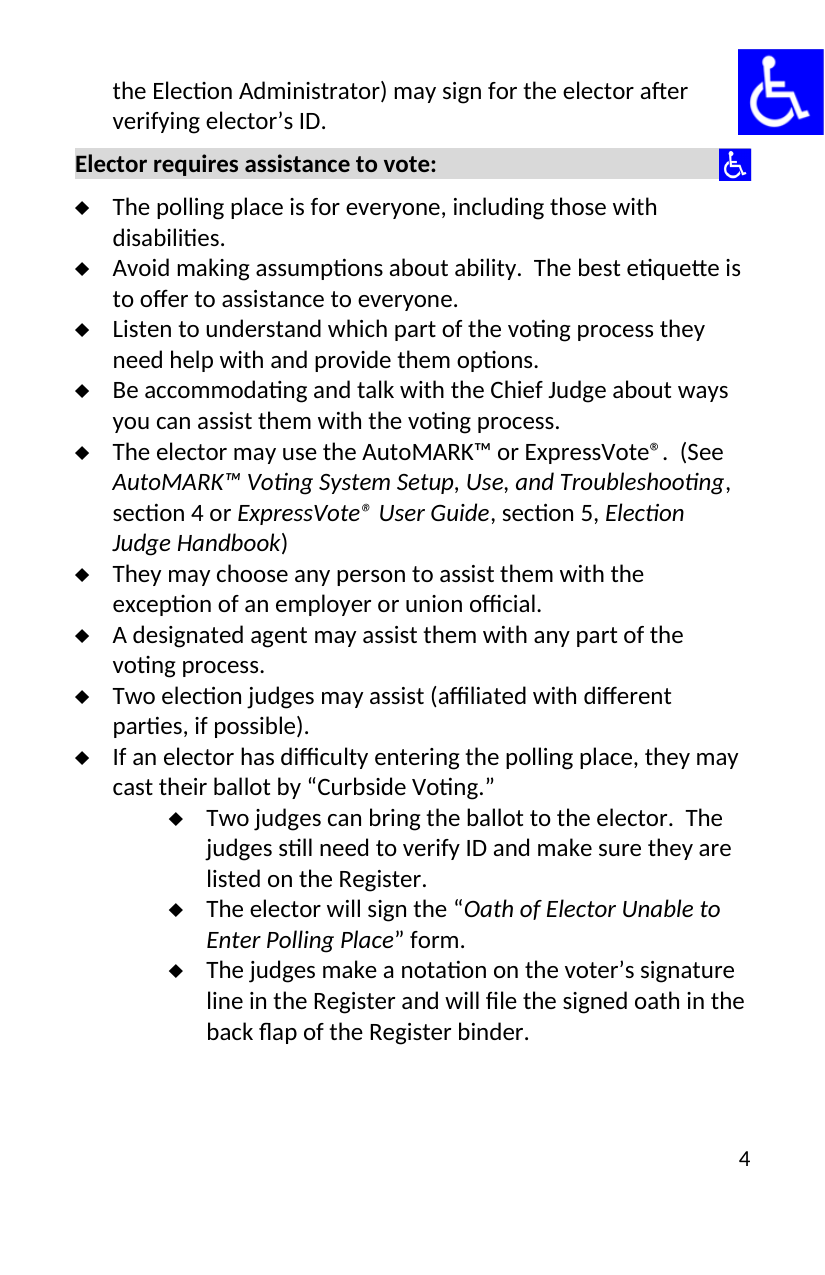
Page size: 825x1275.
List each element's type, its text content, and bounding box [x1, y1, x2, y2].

text Elector requires assistance to vote: [75, 148, 719, 179]
list Avoid making assumptions about ability. The best etiquette is to offer to assistance to everyone. [75, 253, 750, 314]
list The elector may use the AutoMARK™ or ExpressVote®. (See AutoMARK™ Voting System Setup, Use, and Troubleshooting, section 4 or ExpressVote® User Guide, section 5, Election Judge Handbook) [75, 436, 750, 558]
list A designated agent may assist them with any part of the voting process. [75, 619, 750, 680]
list Be accommodating and talk with the Chief Judge about ways you can assist them with the voting process. [75, 375, 750, 436]
list The polling place is for everyone, including those with disabilities. [75, 192, 750, 253]
list The elector will sign the “Oath of Elector Unable to Enter Polling Place” form. [169, 893, 750, 954]
list Two judges can bring the ballot to the elector. The judges still need to verify ID and make sure they are listed on the Register. [169, 802, 750, 893]
picture [719, 148, 752, 181]
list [75, 75, 750, 136]
list The judges make a notation on the voter’s signature line in the Register and will file the signed oath in the back flap of the Register binder. [169, 954, 750, 1046]
list If an elector has difficulty entering the polling place, they may cast their ballot by “Curbside Voting.” [75, 741, 750, 802]
picture [738, 48, 825, 135]
list Two election judges may assist (affiliated with different parties, if possible). [75, 680, 750, 741]
list Listen to understand which part of the voting process they need help with and provide them options. [75, 314, 750, 375]
list They may choose any person to assist them with the exception of an employer or union official. [75, 558, 750, 619]
